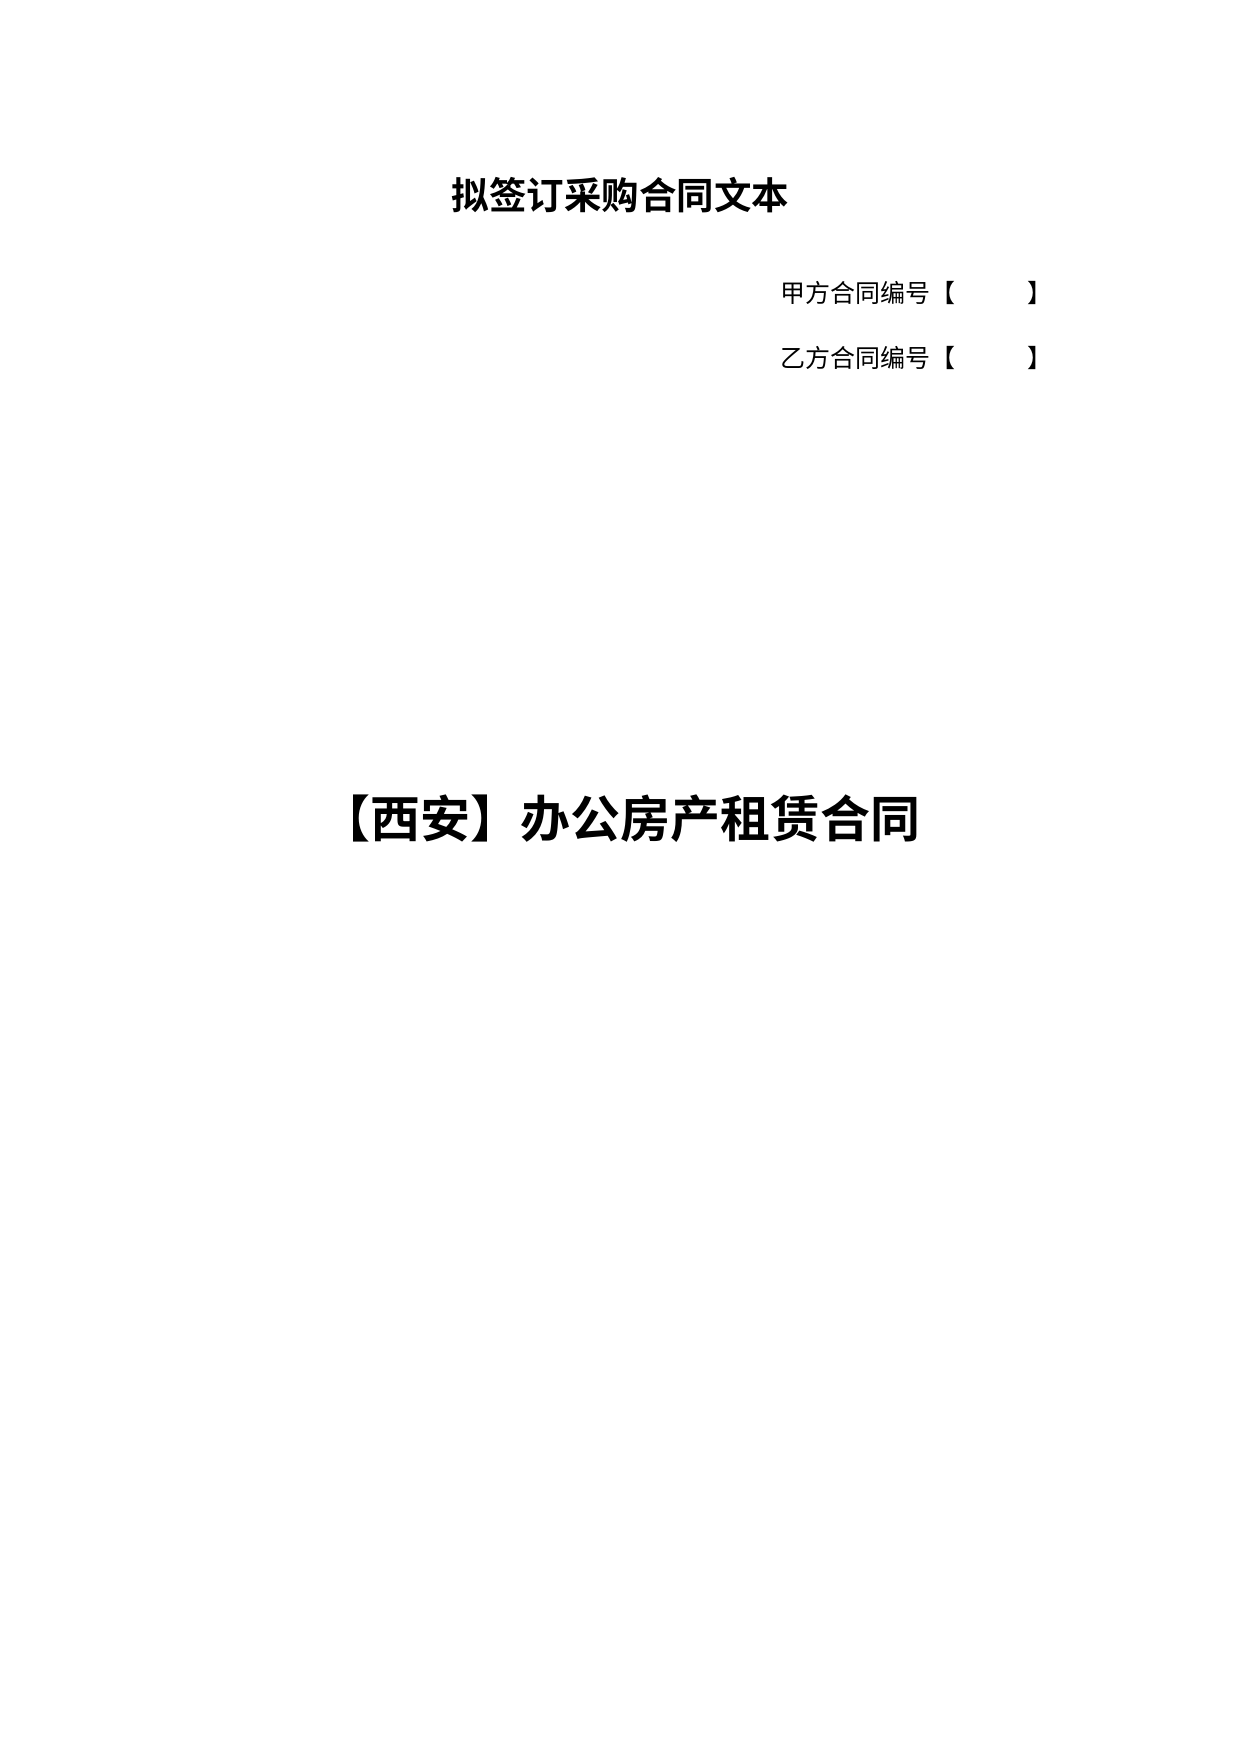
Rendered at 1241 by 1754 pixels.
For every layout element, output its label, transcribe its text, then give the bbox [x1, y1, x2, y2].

text 乙方合同编号【 】 [187, 324, 1053, 389]
text 拟签订采购合同文本 [187, 162, 1053, 259]
text 【西安】办公房产租赁合同 [187, 779, 1053, 852]
text 甲方合同编号【 】 [187, 259, 1053, 324]
